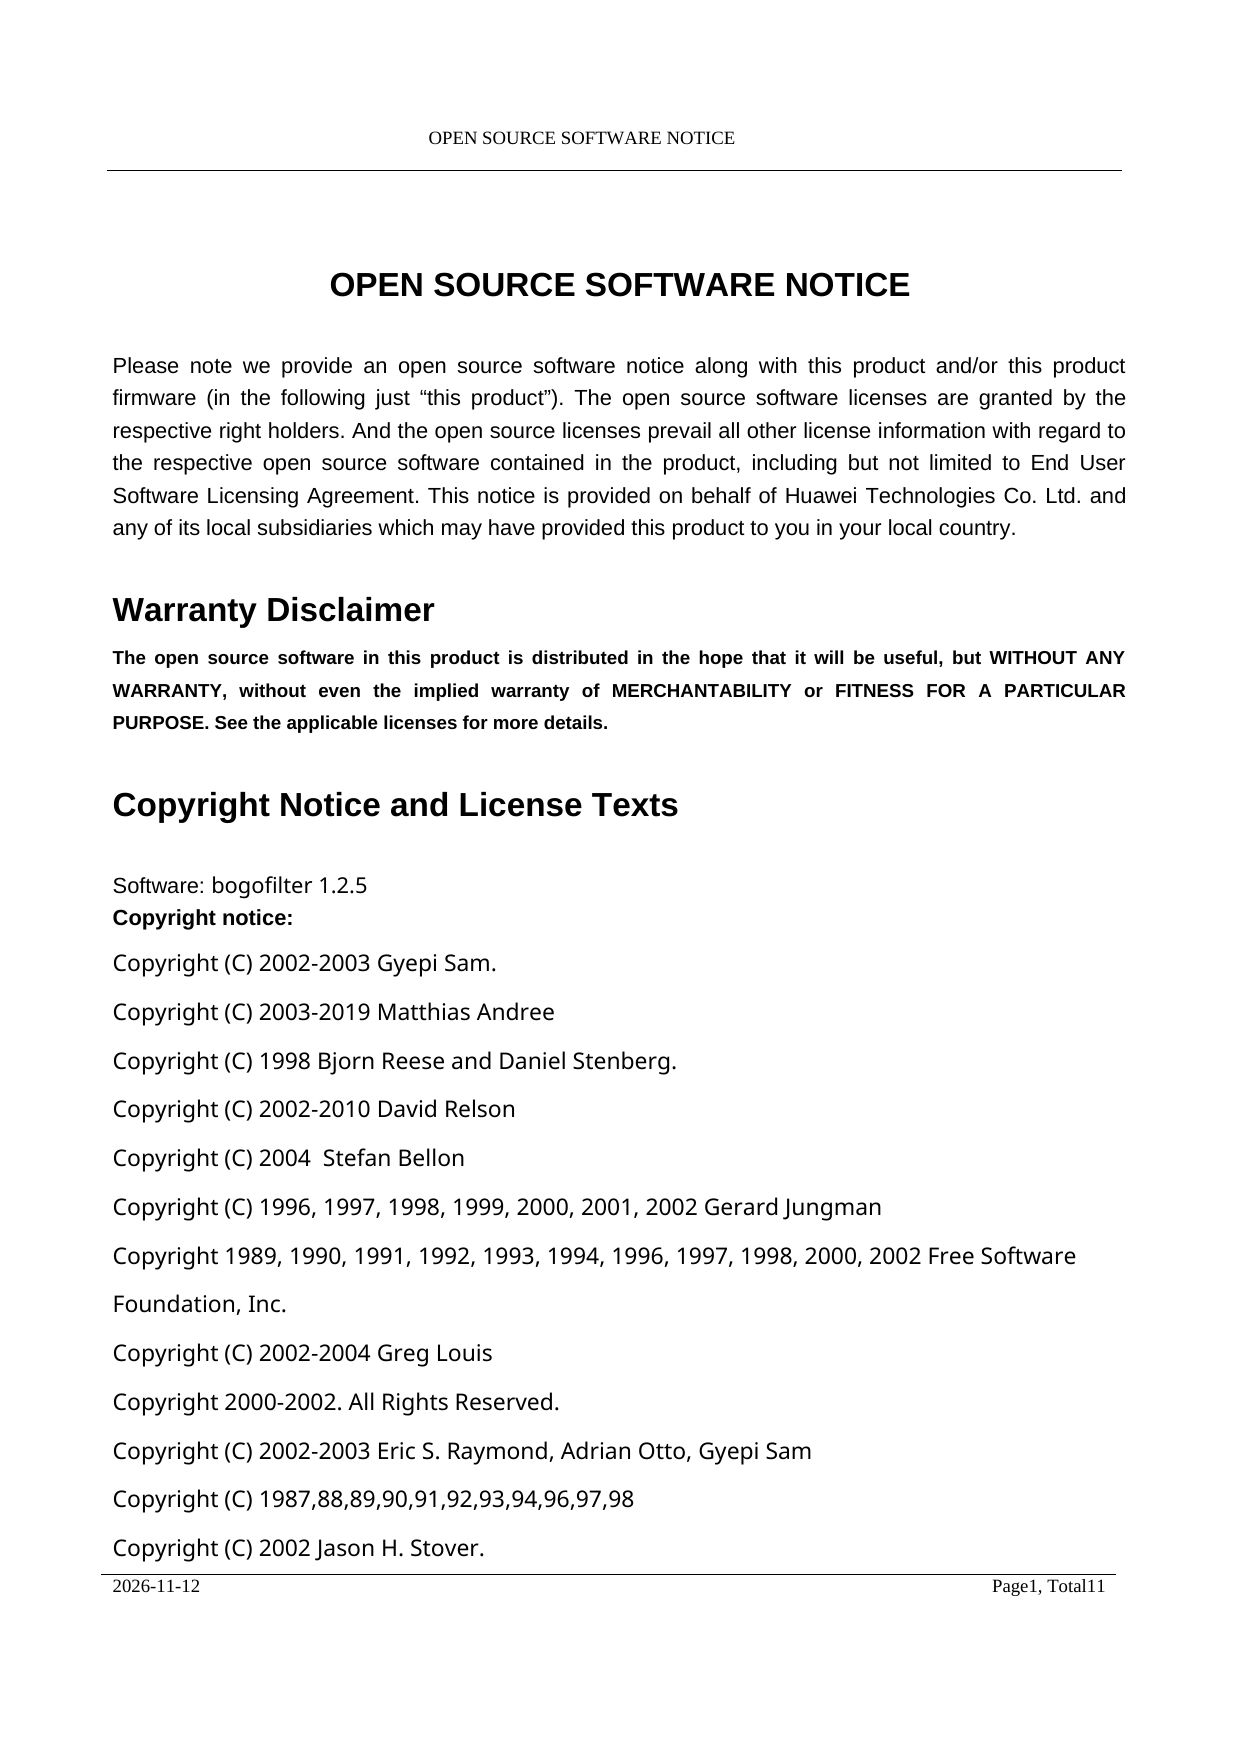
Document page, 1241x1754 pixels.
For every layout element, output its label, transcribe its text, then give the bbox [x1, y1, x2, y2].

text Please note we provide an open source software notice along with this product and/or this product firmware (in the following just “this product”). The open source software licenses are granted by the respective right holders. And the open source licenses prevail all other license information with regard to the respective open source software contained in the product, including but not limited to End User Software Licensing Agreement. This notice is provided on behalf of Huawei Technologies Co. Ltd. and any of its local subsidiaries which may have provided this product to you in your local country. [112, 349, 1128, 544]
text Software: bogofilter 1.2.5 [112, 869, 1128, 901]
text The open source software in this product is distributed in the hope that it will be useful, but WITHOUT ANY WARRANTY, without even the implied warranty of MERCHANTABILITY or FITNESS FOR A PARTICULAR PURPOSE. See the applicable licenses for more details. [112, 641, 1128, 739]
text OPEN SOURCE SOFTWARE NOTICE [112, 251, 1128, 316]
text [112, 947, 1128, 1564]
text Copyright Notice and License Texts [112, 771, 1128, 836]
text Copyright notice: [112, 901, 1128, 934]
text Warranty Disclaimer [112, 576, 1128, 641]
